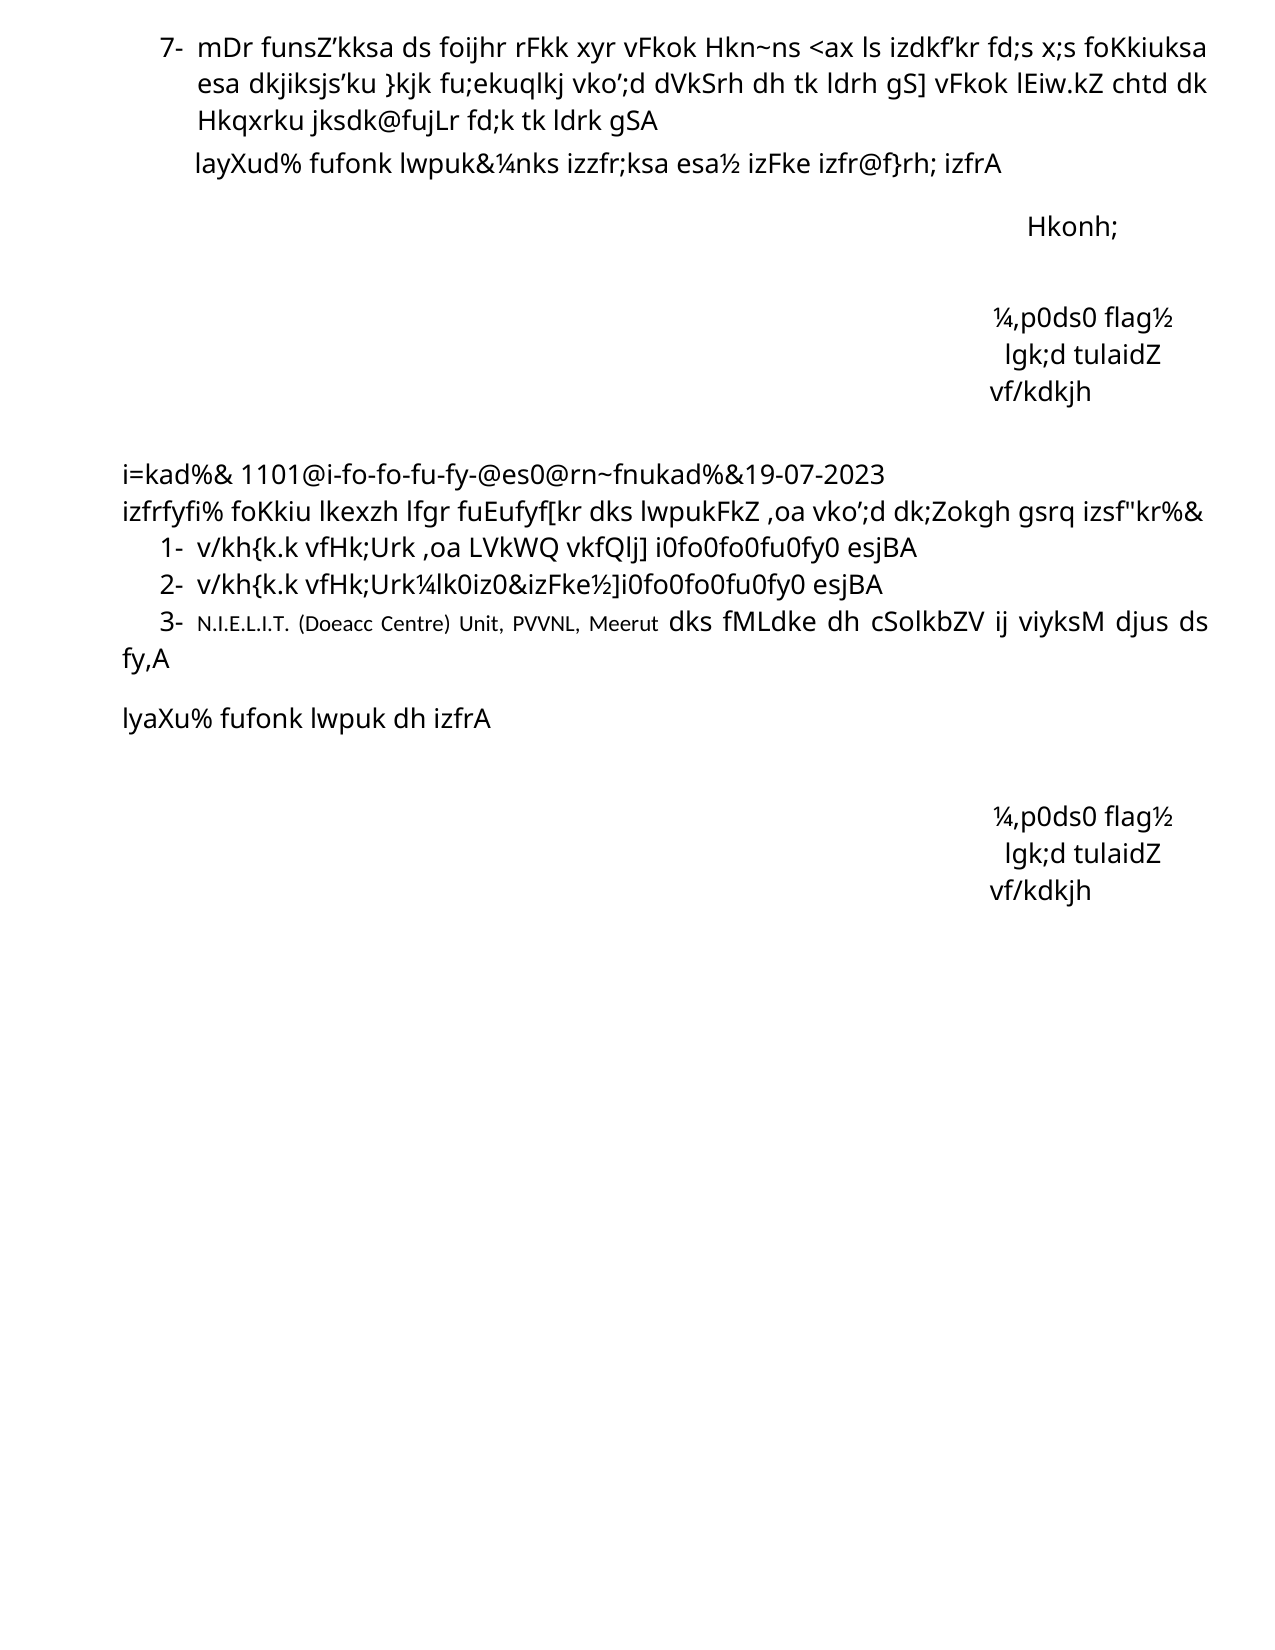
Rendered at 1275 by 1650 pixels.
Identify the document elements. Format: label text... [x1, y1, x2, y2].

text lgk;d tulaidZ vf/kdkjh [872, 834, 1209, 908]
text lyaXu% fufonk lwpuk dh izfrA [122, 699, 1229, 736]
list v/kh{k.k vfHk;Urk¼lk0iz0&izFke½]i0fo0fo0fu0fy0 esjBA [122, 566, 1209, 603]
text ¼,p0ds0 flag½ [872, 798, 1209, 834]
list N.I.E.L.I.T. (Doeacc Centre) Unit, PVVNL, Meerut dks fMLdke dh cSolkbZV ij viyksM djus ds fy,A [122, 603, 1209, 676]
text layXud% fufonk lwpuk&¼nks izzfr;ksa esa½ izFke izfr@f}rh; izfrA [159, 144, 1209, 181]
text ¼,p0ds0 flag½ [872, 299, 1209, 336]
text lgk;d tulaidZ vf/kdkjh [872, 336, 1209, 409]
text Hkonh; [797, 208, 1209, 244]
list v/kh{k.k vfHk;Urk ,oa LVkWQ vkfQlj] i0fo0fo0fu0fy0 esjBA [122, 529, 1209, 566]
text izfrfyfi% foKkiu lkexzh lfgr fuEufyf[kr dks lwpukFkZ ,oa vko’;d dk;Zokgh gsrq izsf"kr%& [122, 492, 1209, 529]
text i=kad%& 1101@i-fo-fo-fu-fy-@es0@rn~fnukad%&19-07-2023 [122, 455, 1209, 492]
list mDr funsZ’kksa ds foijhr rFkk xyr vFkok Hkn~ns <ax ls izdkf’kr fd;s x;s foKkiuksa esa dkjiksjs’ku }kjk fu;ekuqlkj vko’;d dVkSrh dh tk ldrh gS] vFkok lEiw.kZ chtd dk Hkqxrku jksdk@fujLr fd;k tk ldrk gSA [159, 28, 1209, 139]
